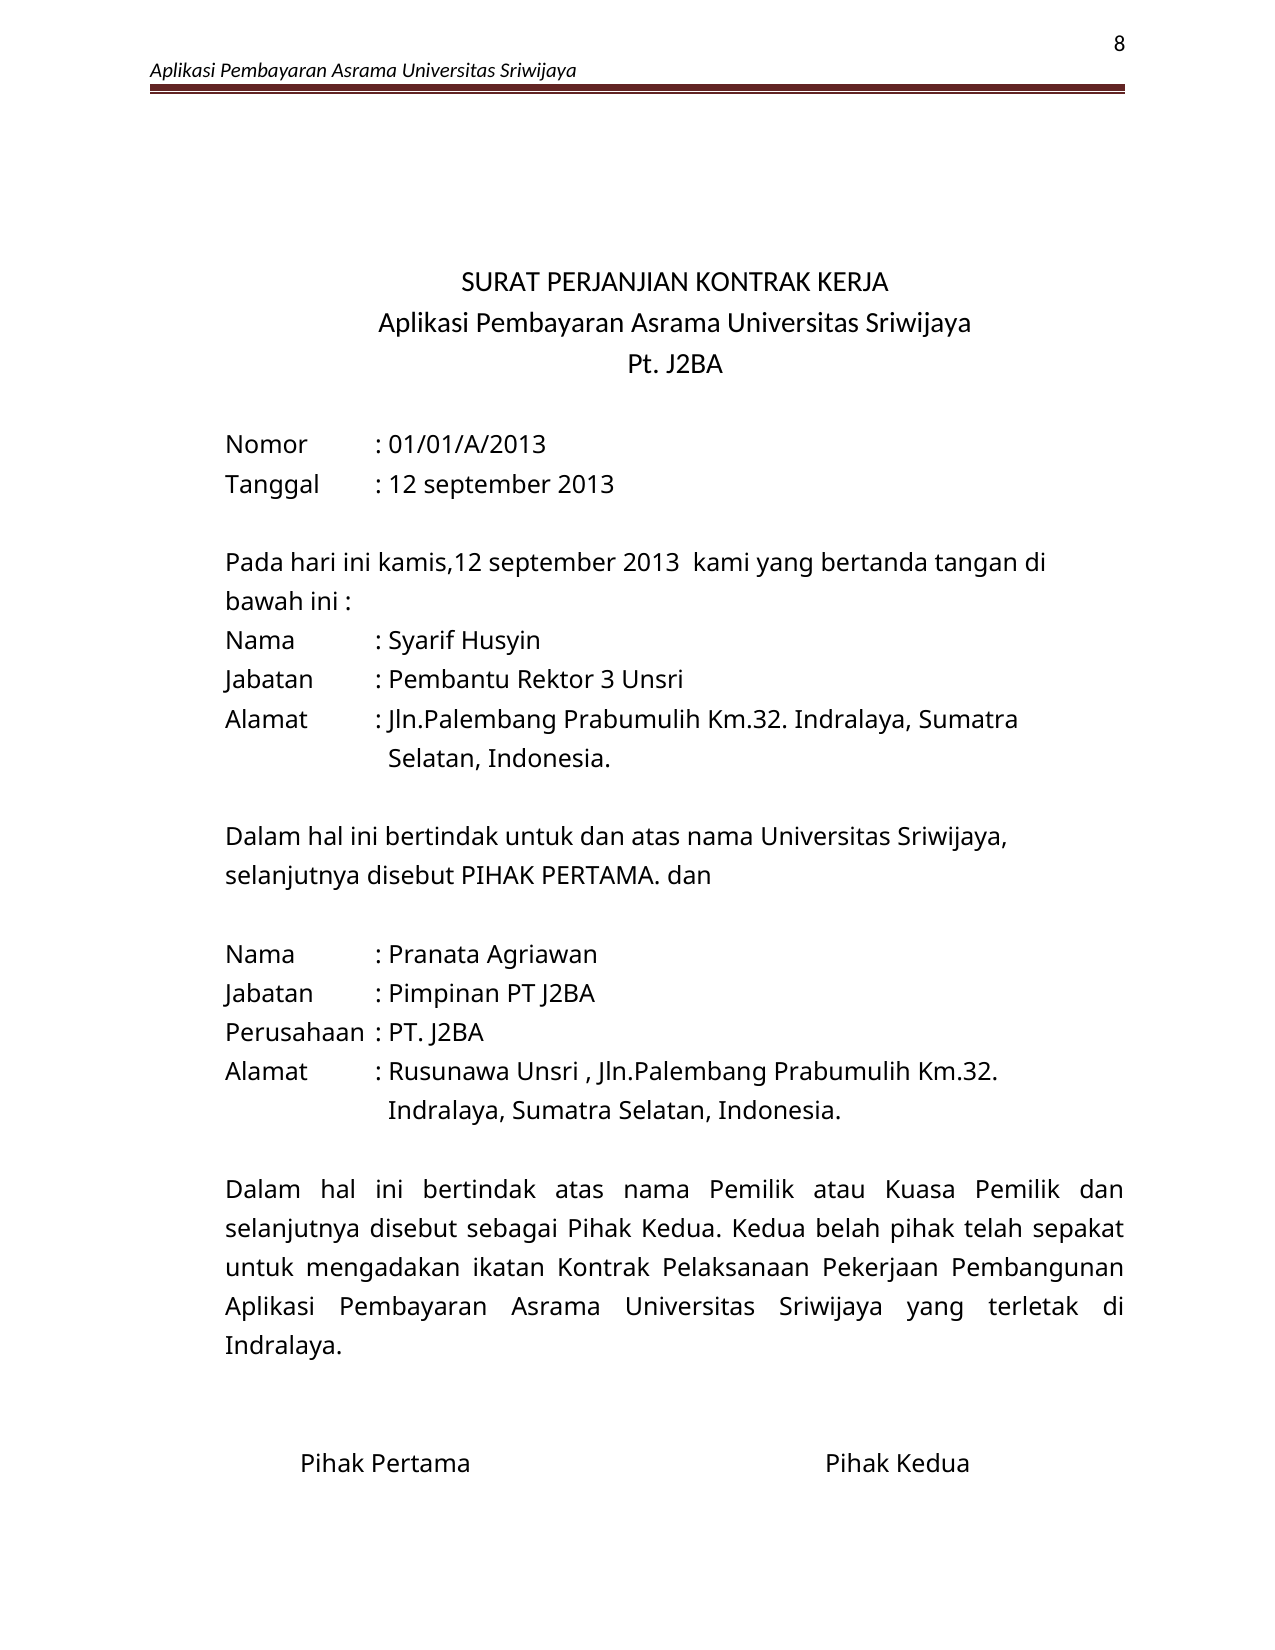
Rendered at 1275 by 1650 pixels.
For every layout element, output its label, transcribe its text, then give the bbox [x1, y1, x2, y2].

list Nama : Pranata Agriawan [225, 936, 1125, 970]
list Alamat : Rusunawa Unsri , Jln.Palembang Prabumulih Km.32. [225, 1054, 1125, 1088]
list Perusahaan : PT. J2BA [225, 1015, 1125, 1049]
list Pada hari ini kamis,12 september 2013 kami yang bertanda tangan di bawah ini : [225, 545, 1125, 618]
list SURAT PERJANJIAN KONTRAK KERJA [225, 263, 1125, 299]
list Dalam hal ini bertindak untuk dan atas nama Universitas Sriwijaya, selanjutnya disebut PIHAK PERTAMA. dan [225, 819, 1125, 892]
list Nama : Syarif Husyin [225, 623, 1125, 657]
list Tanggal : 12 september 2013 [225, 466, 1125, 500]
list Dalam hal ini bertindak atas nama Pemilik atau Kuasa Pemilik dan selanjutnya disebut sebagai Pihak Kedua. Kedua belah pihak telah sepakat untuk mengadakan ikatan Kontrak Pelaksanaan Pekerjaan Pembangunan Aplikasi Pembayaran Asrama Universitas Sriwijaya yang terletak di Indralaya. [225, 1171, 1125, 1362]
list Pt. J2BA [225, 345, 1125, 381]
list Indralaya, Sumatra Selatan, Indonesia. [375, 1093, 1125, 1127]
list Jabatan : Pembantu Rektor 3 Unsri [225, 662, 1125, 696]
list Pihak Pertama Pihak Kedua [225, 1446, 1125, 1479]
list Alamat : Jln.Palembang Prabumulih Km.32. Indralaya, Sumatra [225, 701, 1125, 735]
list Aplikasi Pembayaran Asrama Universitas Sriwijaya [225, 304, 1125, 340]
list Selatan, Indonesia. [300, 741, 1125, 774]
list Nomor : 01/01/A/2013 [225, 427, 1125, 461]
list Jabatan : Pimpinan PT J2BA [225, 976, 1125, 1009]
